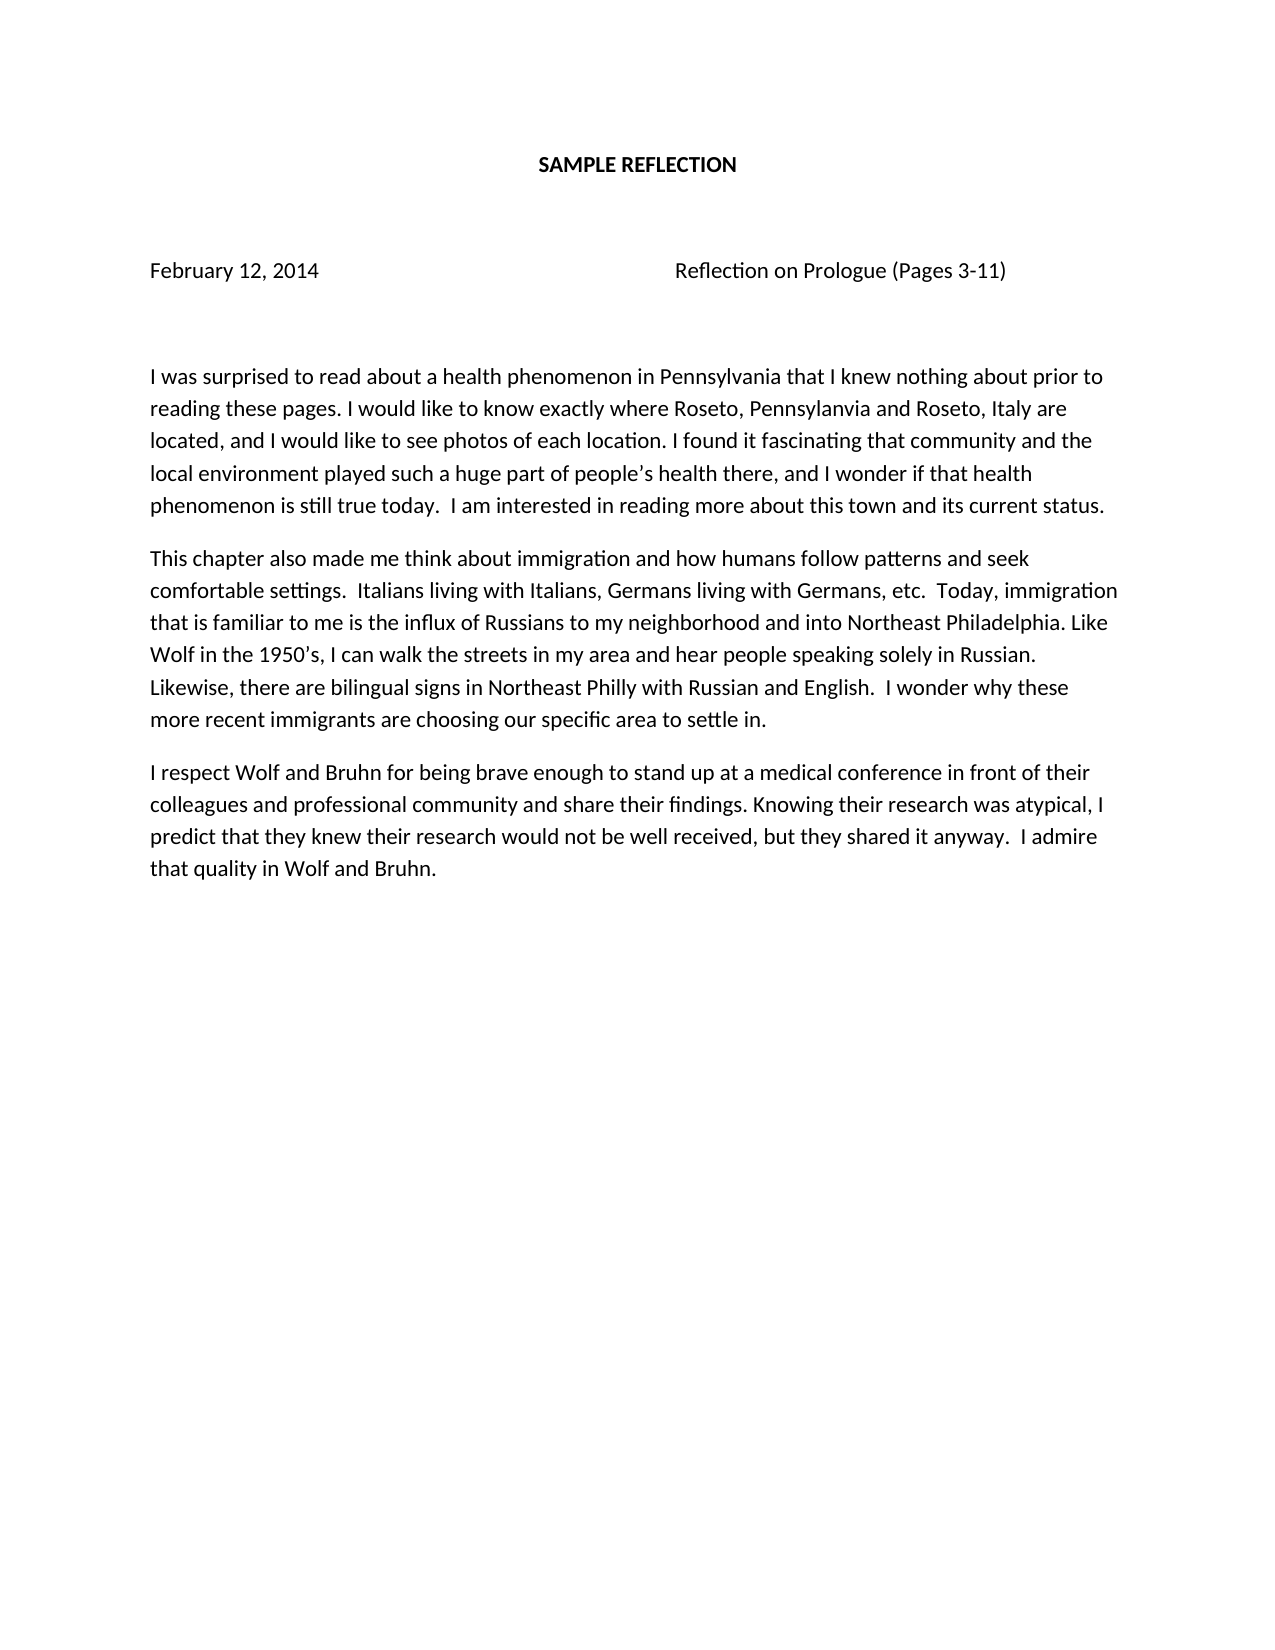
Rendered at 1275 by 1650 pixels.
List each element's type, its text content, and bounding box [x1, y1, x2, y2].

text I was surprised to read about a health phenomenon in Pennsylvania that I knew nothing about prior to reading these pages. I would like to know exactly where Roseto, Pennsylanvia and Roseto, Italy are located, and I would like to see photos of each location. I found it fascinating that community and the local environment played such a huge part of people’s health there, and I wonder if that health phenomenon is still true today. I am interested in reading more about this town and its current status. [150, 362, 1125, 519]
text February 12, 2014 Reflection on Prologue (Pages 3-11) [150, 256, 1125, 284]
text I respect Wolf and Bruhn for being brave enough to stand up at a medical conference in front of their colleagues and professional community and share their findings. Knowing their research was atypical, I predict that they knew their research would not be well received, but they shared it anyway. I admire that quality in Wolf and Bruhn. [150, 758, 1125, 882]
text SAMPLE REFLECTION [150, 150, 1125, 178]
text This chapter also made me think about immigration and how humans follow patterns and seek comfortable settings. Italians living with Italians, Germans living with Germans, etc. Today, immigration that is familiar to me is the influx of Russians to my neighborhood and into Northeast Philadelphia. Like Wolf in the 1950’s, I can walk the streets in my area and hear people speaking solely in Russian. Likewise, there are bilingual signs in Northeast Philly with Russian and English. I wonder why these more recent immigrants are choosing our specific area to settle in. [150, 544, 1125, 733]
